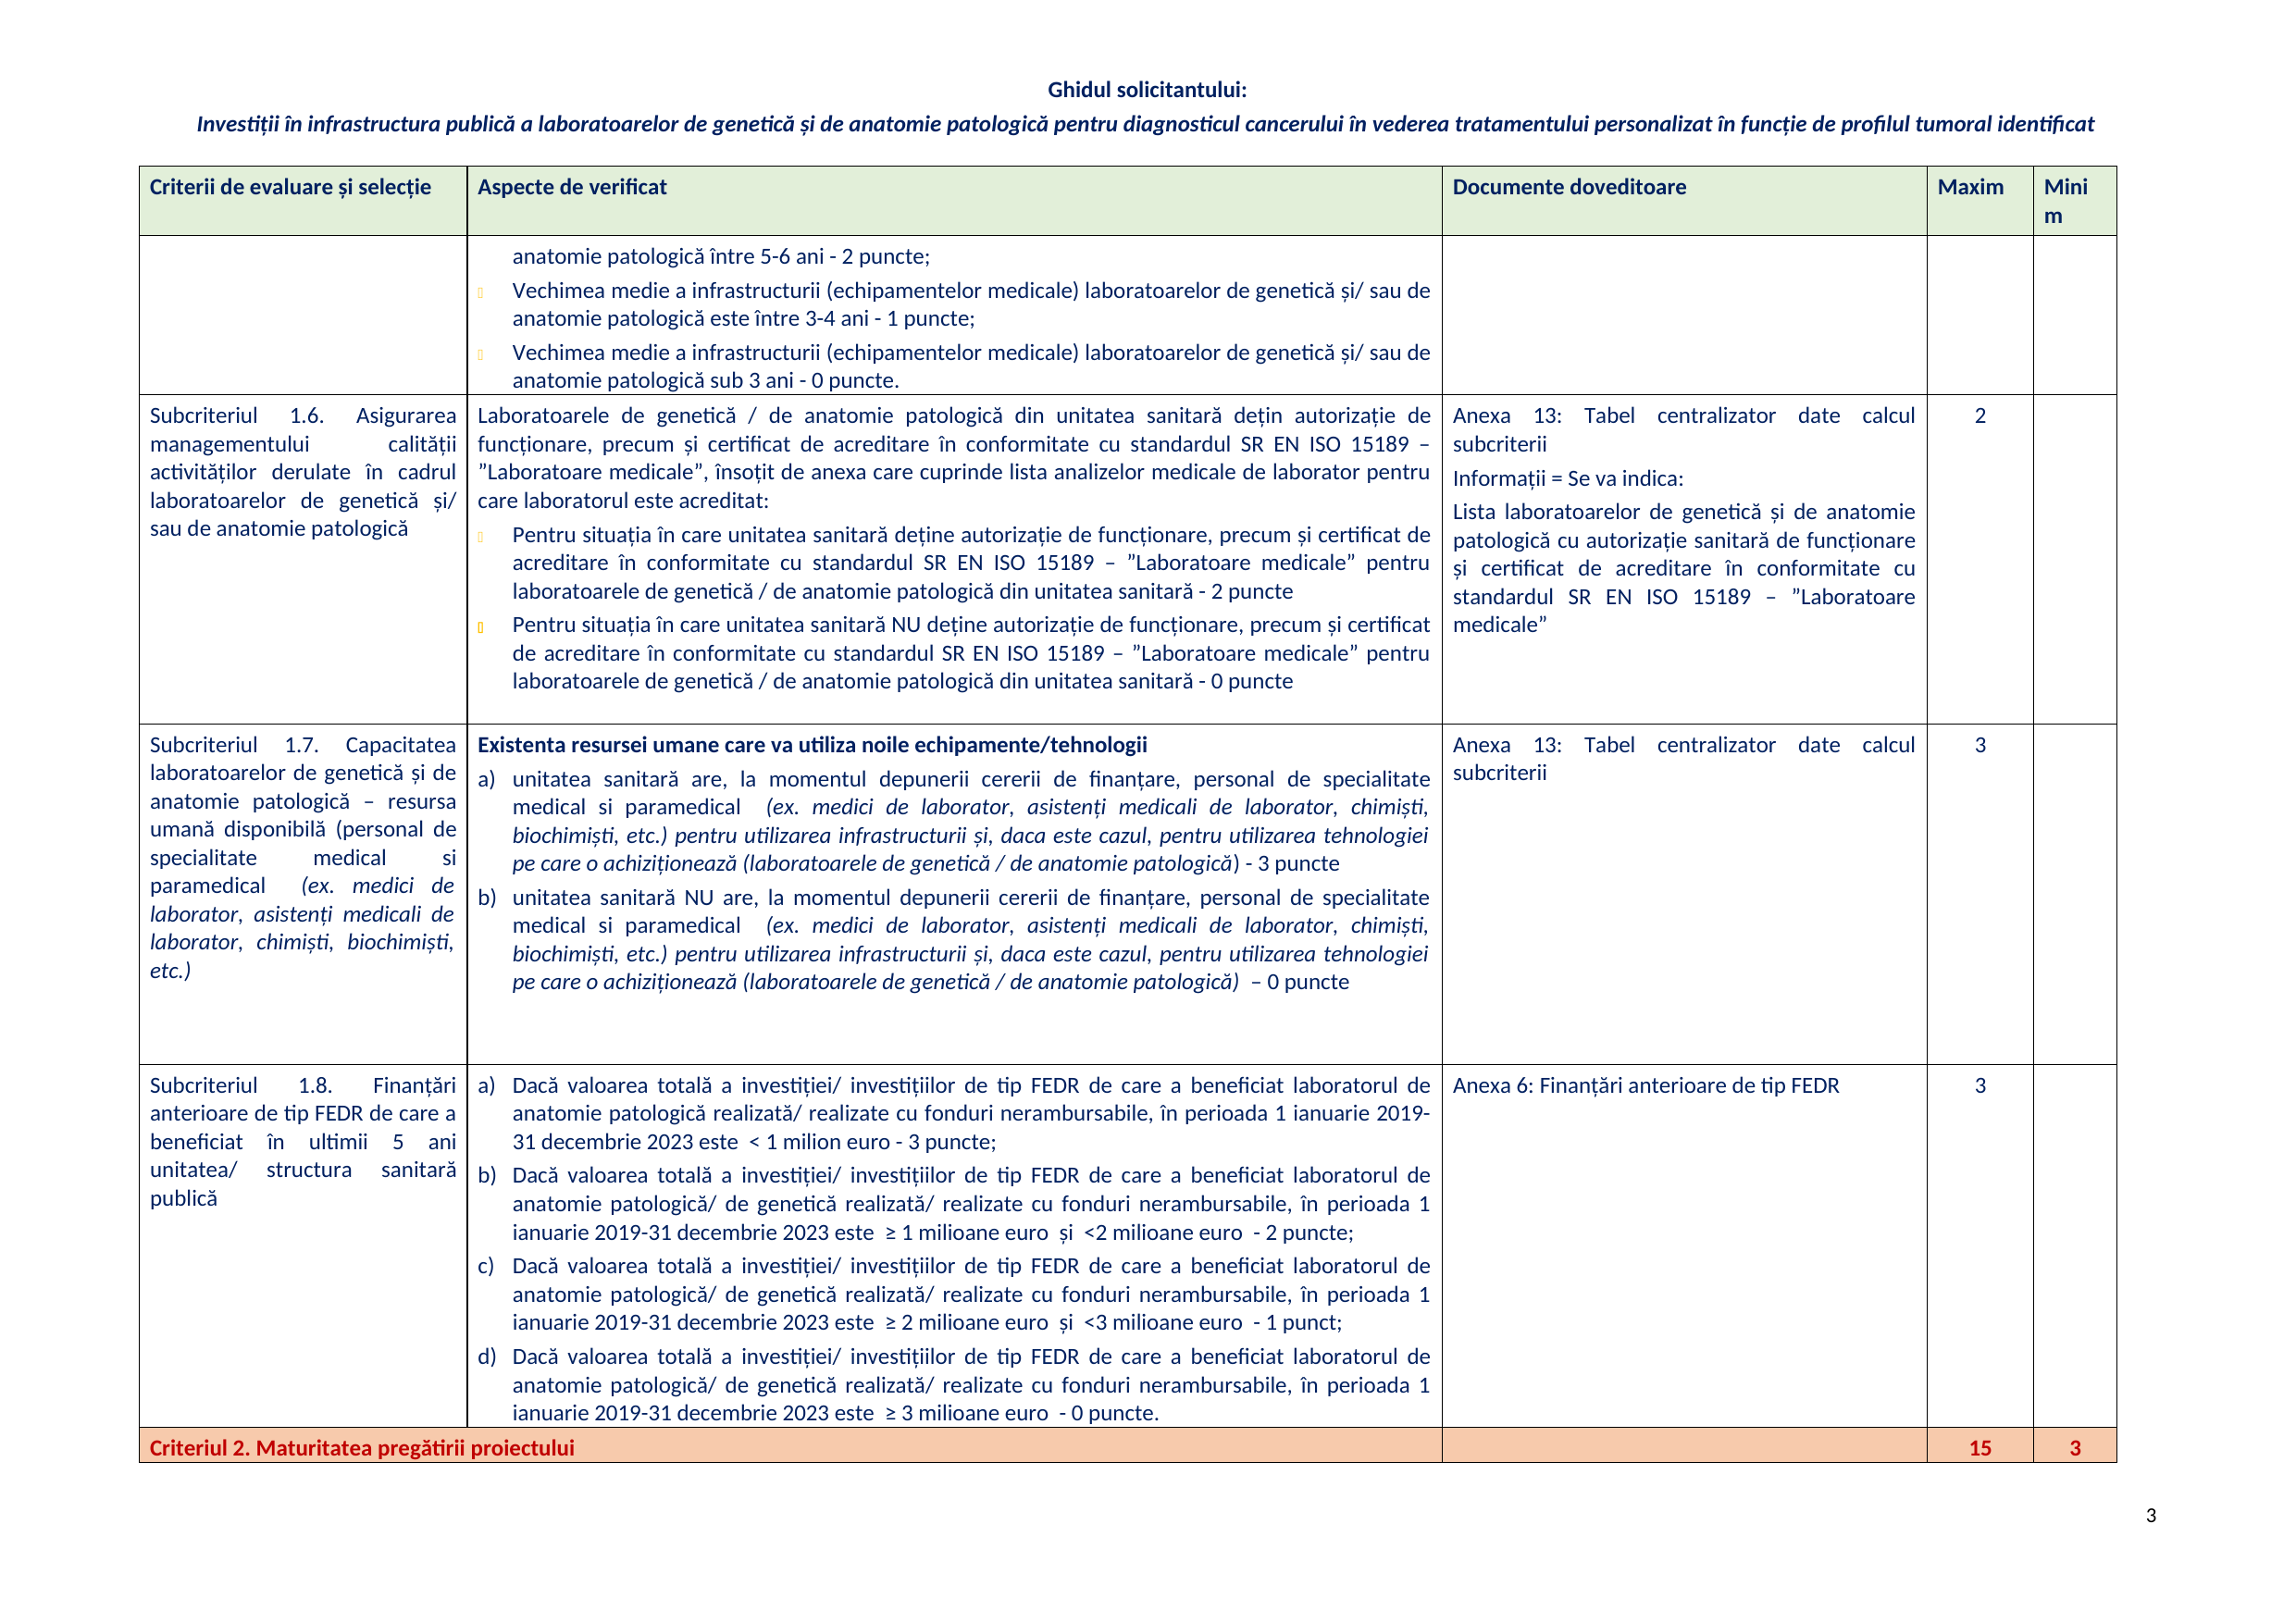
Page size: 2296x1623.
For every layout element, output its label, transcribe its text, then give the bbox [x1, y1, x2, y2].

table_header Documente doveditoare [1443, 167, 1927, 235]
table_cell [1443, 236, 1927, 394]
table_header Maxim [1928, 167, 2033, 235]
table_cell Subcriteriul 1.6. Asigurarea managementului calității activităților derulate în cadrul laboratoarelor de genetică și/ sau de anatomie patologică [140, 395, 466, 724]
table_cell 2 [1928, 395, 2033, 724]
table_cell Subcriteriul 1.7. Capacitatea laboratoarelor de genetică și de anatomie patologică – resursa umană disponibilă (personal de specialitate medical si paramedical (ex. medici de laborator, asistenți medicali de laborator, chimiști, biochimiști, etc.) [140, 725, 466, 1063]
table_header Aspecte de verificat [468, 167, 1442, 235]
table_cell 4 [1928, 236, 2033, 394]
table_cell 3 [1928, 725, 2033, 1063]
table_cell Existenta resursei umane care va utiliza noile echipamente/tehnologii unitatea sanitară are, la momentul depunerii cererii de finanțare, personal de specialitate medical si paramedical (ex. medici de laborator, asistenți medicali de laborator, chimiști, biochimiști, etc.) pentru utilizarea infrastructurii și, daca este cazul, pentru utilizarea tehnologiei pe care o achiziționează (laboratoarele de genetică / de anatomie patologică) - 3 puncte unitatea sanitară NU are, la momentul depunerii cererii de finanțare, personal de specialitate medical si paramedical (ex. medici de laborator, asistenți medicali de laborator, chimiști, biochimiști, etc.) pentru utilizarea infrastructurii și, daca este cazul, pentru utilizarea tehnologiei pe care o achiziționează (laboratoarele de genetică / de anatomie patologică) – 0 puncte [468, 725, 1442, 1063]
table_cell [1443, 1428, 1927, 1462]
table_cell Anexa 13: Tabel centralizator date calcul subcriterii [1443, 725, 1927, 1063]
table_cell Anexa 6: Finanțări anterioare de tip FEDR [1443, 1065, 1927, 1427]
table_cell [2034, 1065, 2116, 1427]
table_cell [2034, 725, 2116, 1063]
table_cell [468, 236, 1442, 394]
table_cell Anexa 13: Tabel centralizator date calcul subcriterii Informații = Se va indica: Lista laboratoarelor de genetică și de anatomie patologică cu autorizație sanitară de funcționare și certificat de acreditare în conformitate cu standardul SR EN ISO 15189 – ”Laboratoare medicale” [1443, 395, 1927, 724]
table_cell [140, 236, 466, 394]
table_header Minim [2034, 167, 2116, 235]
table_cell Laboratoarele de genetică / de anatomie patologică din unitatea sanitară dețin autorizație de funcționare, precum și certificat de acreditare în conformitate cu standardul SR EN ISO 15189 – ”Laboratoare medicale”, însoțit de anexa care cuprinde lista analizelor medicale de laborator pentru care laboratorul este acreditat: Pentru situația în care unitatea sanitară deține autorizație de funcționare, precum și certificat de acreditare în conformitate cu standardul SR EN ISO 15189 – ”Laboratoare medicale” pentru laboratoarele de genetică / de anatomie patologică din unitatea sanitară - 2 puncte Pentru situația în care unitatea sanitară NU deține autorizație de funcționare, precum și certificat de acreditare în conformitate cu standardul SR EN ISO 15189 – ”Laboratoare medicale” pentru laboratoarele de genetică / de anatomie patologică din unitatea sanitară - 0 puncte [468, 395, 1442, 724]
table_cell Criteriul 2. Maturitatea pregătirii proiectului [140, 1428, 1442, 1462]
table_header Criterii de evaluare și selecție [140, 167, 466, 235]
table_cell 3 [2034, 1428, 2116, 1462]
table_cell [2034, 395, 2116, 724]
table_cell Dacă valoarea totală a investiției/ investițiilor de tip FEDR de care a beneficiat laboratorul de anatomie patologică realizată/ realizate cu fonduri nerambursabile, în perioada 1 ianuarie 2019-31 decembrie 2023 este < 1 milion euro - 3 puncte; Dacă valoarea totală a investiției/ investițiilor de tip FEDR de care a beneficiat laboratorul de anatomie patologică/ de genetică realizată/ realizate cu fonduri nerambursabile, în perioada 1 ianuarie 2019-31 decembrie 2023 este ≥ 1 milioane euro și <2 milioane euro - 2 puncte; Dacă valoarea totală a investiției/ investițiilor de tip FEDR de care a beneficiat laboratorul de anatomie patologică/ de genetică realizată/ realizate cu fonduri nerambursabile, în perioada 1 ianuarie 2019-31 decembrie 2023 este ≥ 2 milioane euro și <3 milioane euro - 1 punct; Dacă valoarea totală a investiției/ investițiilor de tip FEDR de care a beneficiat laboratorul de anatomie patologică/ de genetică realizată/ realizate cu fonduri nerambursabile, în perioada 1 ianuarie 2019-31 decembrie 2023 este ≥ 3 milioane euro - 0 puncte. [468, 1065, 1442, 1427]
table_cell 15 [1928, 1428, 2033, 1462]
table_cell [2034, 236, 2116, 394]
table_cell Subcriteriul 1.8. Finanțări anterioare de tip FEDR de care a beneficiat în ultimii 5 ani unitatea/ structura sanitară publică [140, 1065, 466, 1427]
table_cell 3 [1928, 1065, 2033, 1427]
